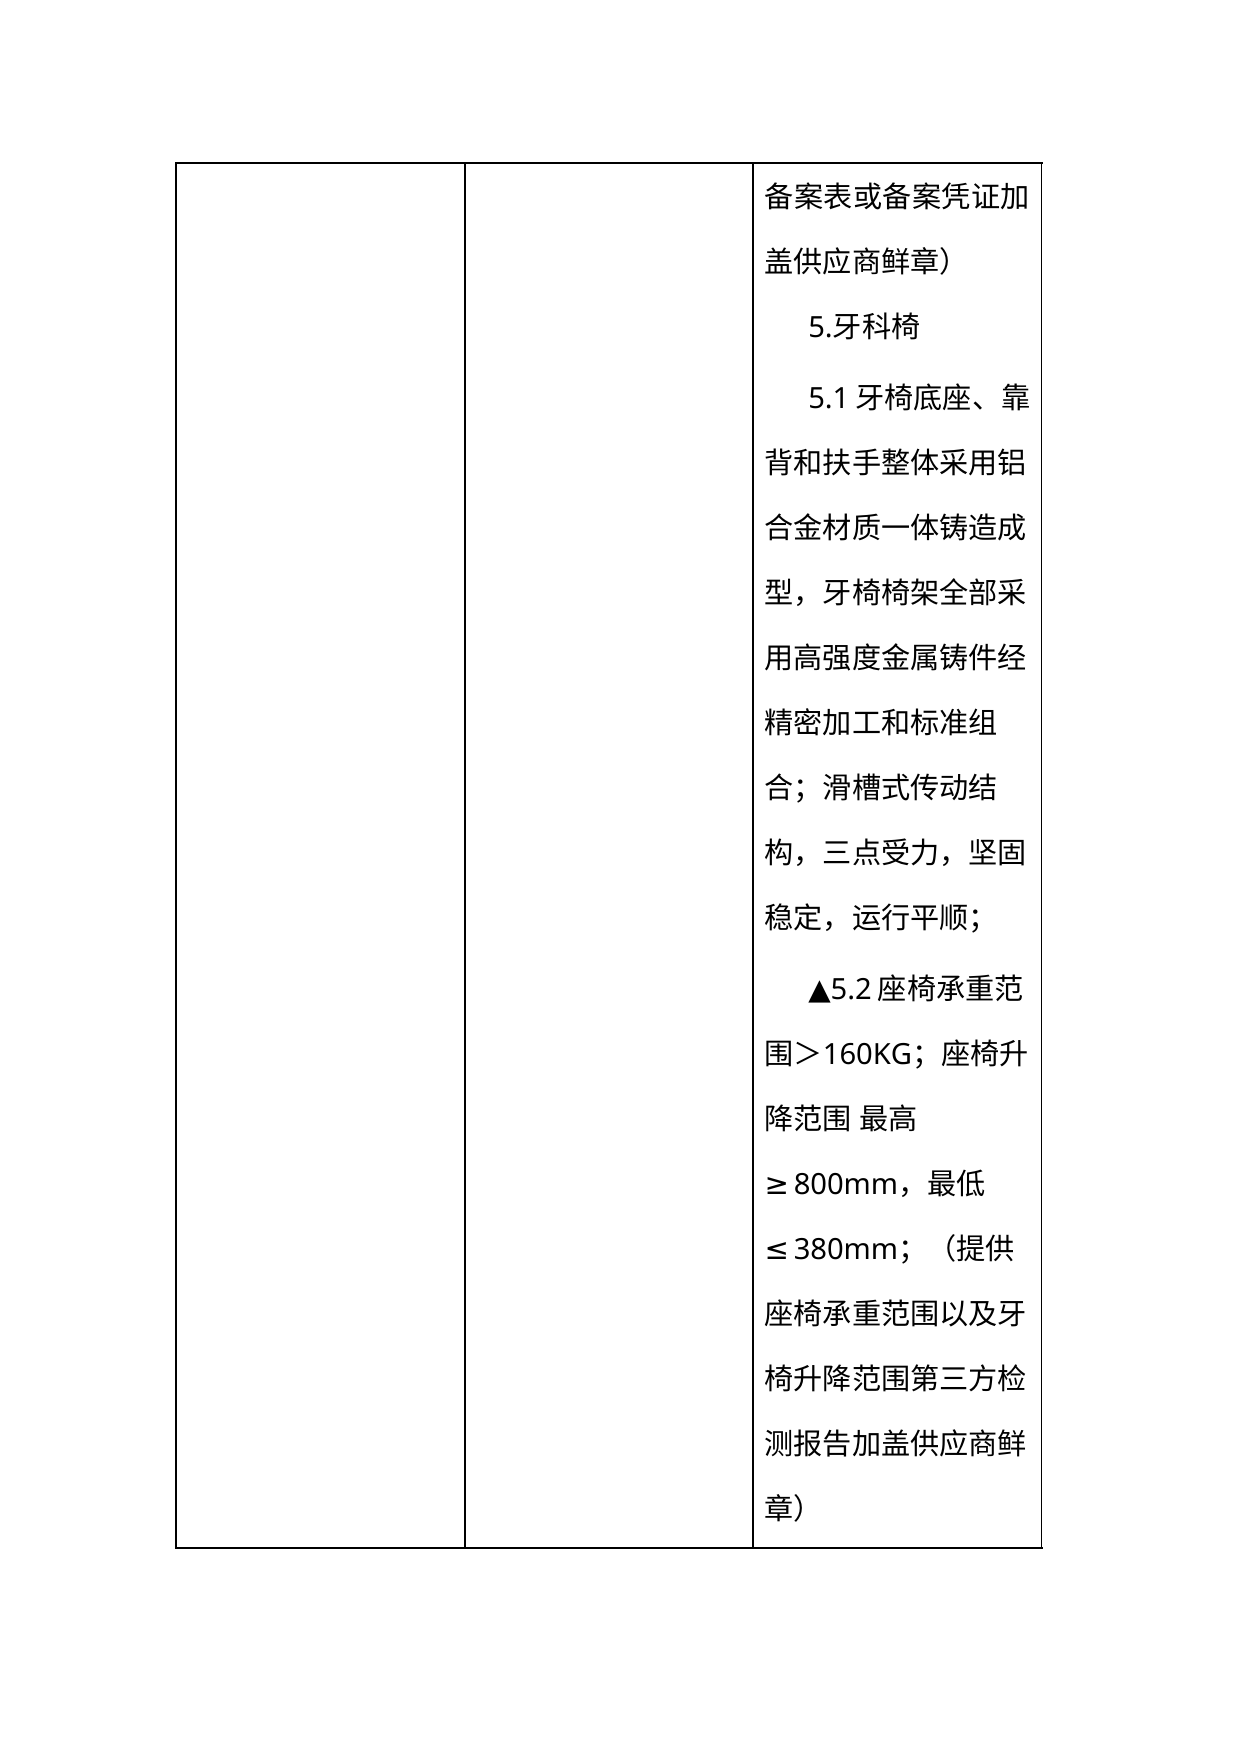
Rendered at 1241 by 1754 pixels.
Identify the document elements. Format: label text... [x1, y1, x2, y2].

table_cell 1 [466, 164, 752, 1547]
table_cell [177, 164, 464, 1547]
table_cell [754, 164, 1041, 1547]
